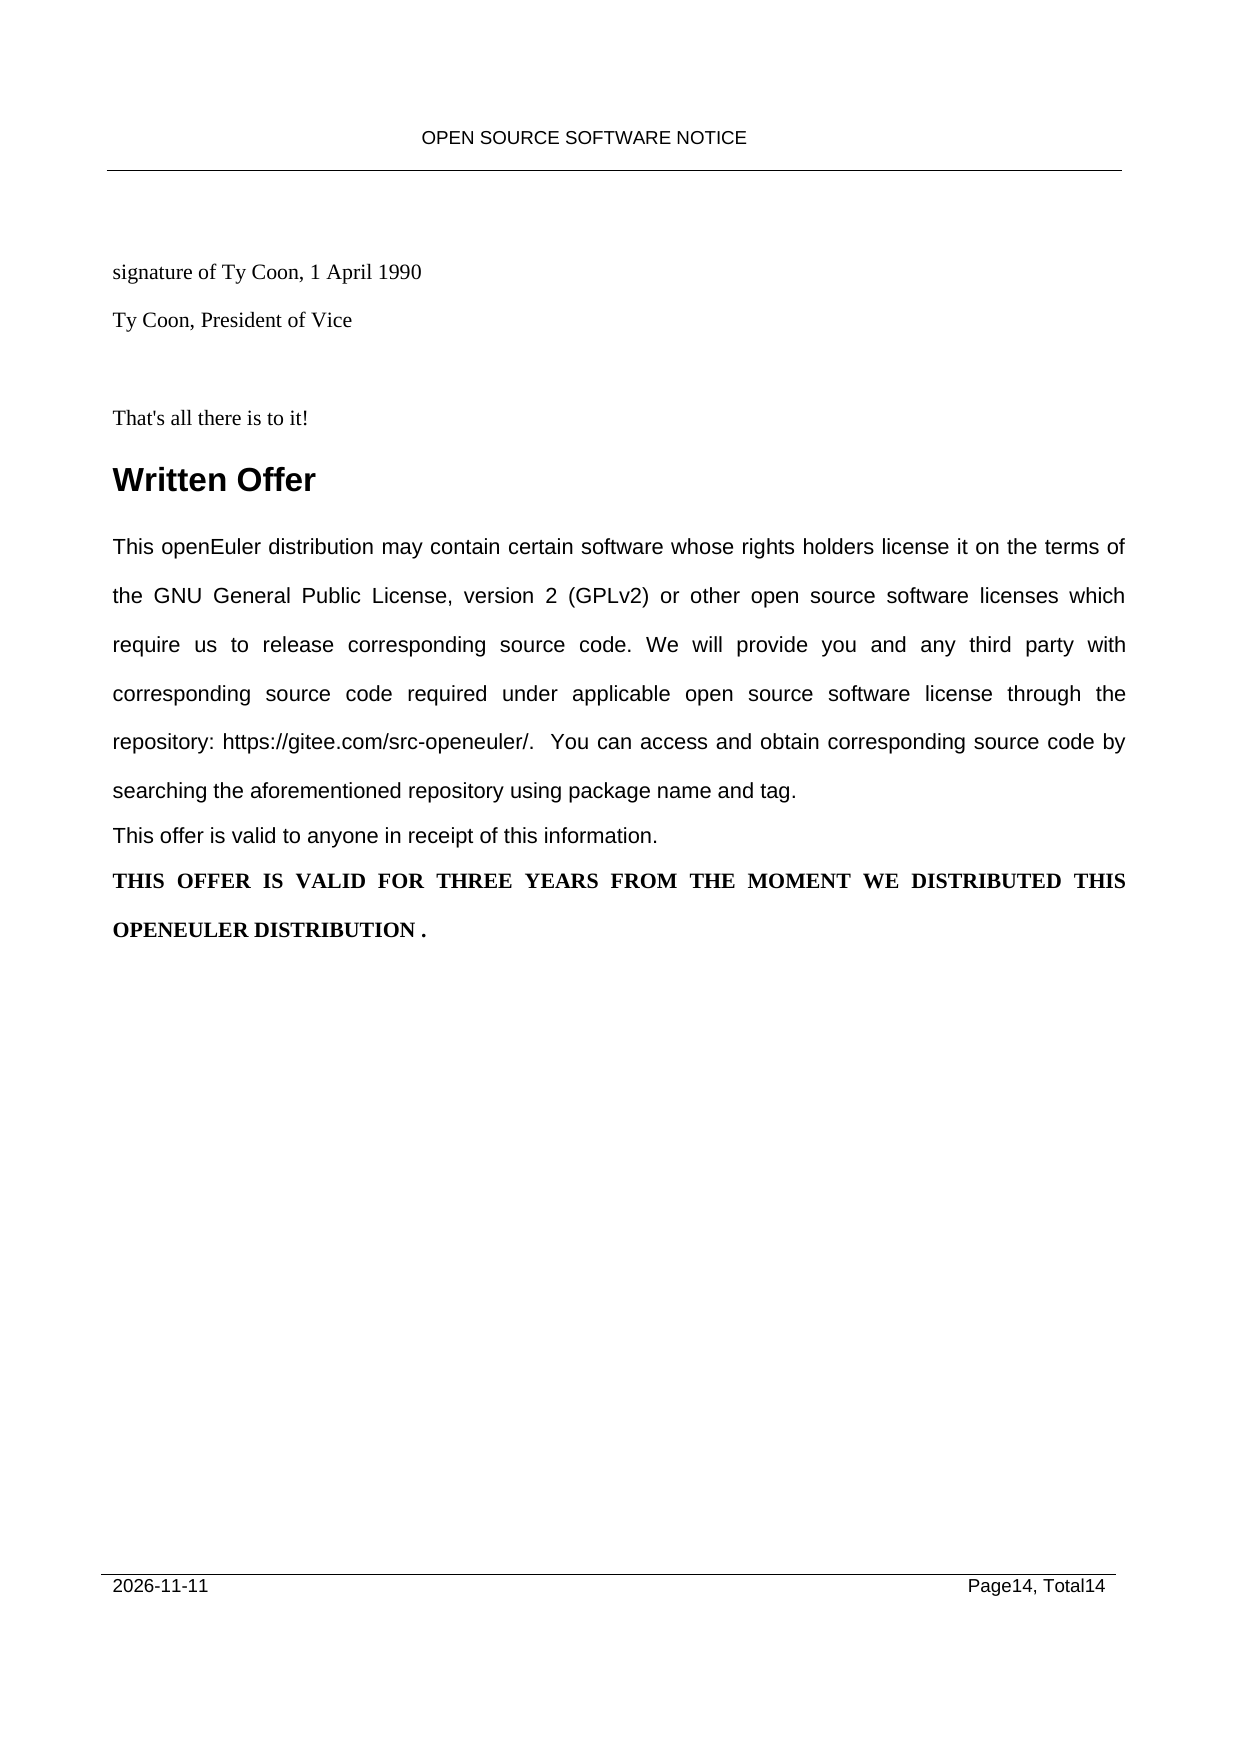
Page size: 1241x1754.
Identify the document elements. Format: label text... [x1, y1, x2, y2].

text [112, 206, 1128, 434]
text This openEuler distribution may contain certain software whose rights holders license it on the terms of the GNU General Public License, version 2 (GPLv2) or other open source software licenses which require us to release corresponding source code. We will provide you and any third party with corresponding source code required under applicable open source software license through the repository: https://gitee.com/src-openeuler/. You can access and obtain corresponding source code by searching the aforementioned repository using package name and tag. [112, 531, 1128, 807]
text THIS OFFER IS VALID FOR THREE YEARS FROM THE MOMENT WE DISTRIBUTED THIS OPENEULER DISTRIBUTION . [112, 864, 1128, 946]
text Written Offer [112, 446, 1128, 511]
text This offer is valid to anyone in receipt of this information. [112, 819, 1128, 852]
